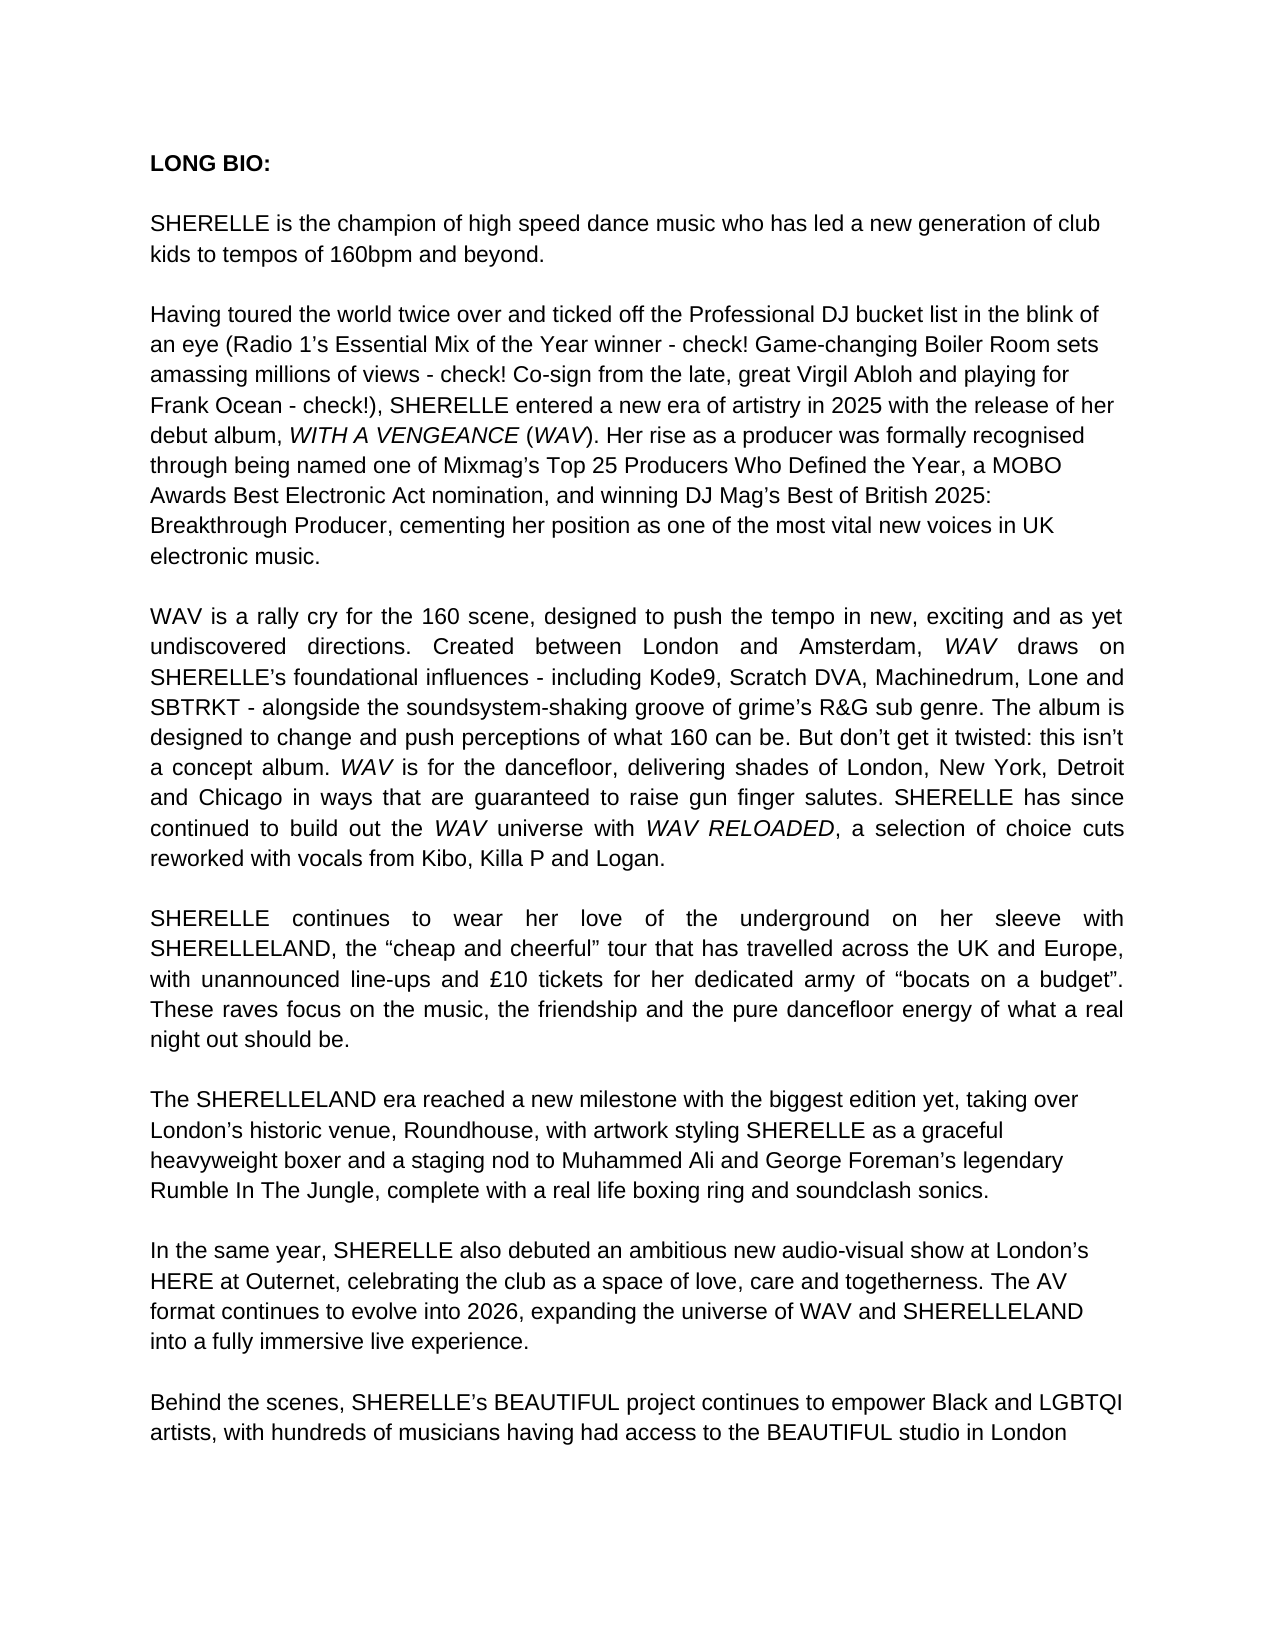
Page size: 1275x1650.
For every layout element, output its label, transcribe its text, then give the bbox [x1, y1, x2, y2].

text LONG BIO: [150, 150, 1125, 176]
text WAV is a rally cry for the 160 scene, designed to push the tempo in new, exciting and as yet undiscovered directions. Created between London and Amsterdam, WAV draws on SHERELLE’s foundational influences - including Kode9, Scratch DVA, Machinedrum, Lone and SBTRKT - alongside the soundsystem-shaking groove of grime’s R&G sub genre. The album is designed to change and push perceptions of what 160 can be. But don’t get it twisted: this isn’t a concept album. WAV is for the dancefloor, delivering shades of London, New York, Detroit and Chicago in ways that are guaranteed to raise gun finger salutes. SHERELLE has since continued to build out the WAV universe with WAV RELOADED, a selection of choice cuts reworked with vocals from Kibo, Killa P and Logan. [150, 603, 1125, 871]
text Having toured the world twice over and ticked off the Professional DJ bucket list in the blink of an eye (Radio 1’s Essential Mix of the Year winner - check! Game-changing Boiler Room sets amassing millions of views - check! Co-sign from the late, great Virgil Abloh and playing for Frank Ocean - check!), SHERELLE entered a new era of artistry in 2025 with the release of her debut album, WITH A VENGEANCE (WAV). Her rise as a producer was formally recognised through being named one of Mixmag’s Top 25 Producers Who Defined the Year, a MOBO Awards Best Electronic Act nomination, and winning DJ Mag’s Best of British 2025: Breakthrough Producer, cementing her position as one of the most vital new voices in UK electronic music. [150, 301, 1125, 569]
text SHERELLE is the champion of high speed dance music who has led a new generation of club kids to tempos of 160bpm and beyond. [150, 210, 1125, 267]
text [150, 1388, 1125, 1445]
text In the same year, SHERELLE also debuted an ambitious new audio-visual show at London’s HERE at Outernet, celebrating the club as a space of love, care and togetherness. The AV format continues to evolve into 2026, expanding the universe of WAV and SHERELLELAND into a fully immersive live experience. [150, 1237, 1125, 1354]
text SHERELLE continues to wear her love of the underground on her sleeve with SHERELLELAND, the “cheap and cheerful” tour that has travelled across the UK and Europe, with unannounced line-ups and £10 tickets for her dedicated army of “bocats on a budget”. These raves focus on the music, the friendship and the pure dancefloor energy of what a real night out should be. [150, 905, 1125, 1052]
text The SHERELLELAND era reached a new milestone with the biggest edition yet, taking over London’s historic venue, Roundhouse, with artwork styling SHERELLE as a graceful heavyweight boxer and a staging nod to Muhammed Ali and George Foreman’s legendary Rumble In The Jungle, complete with a real life boxing ring and soundclash sonics. [150, 1086, 1125, 1203]
